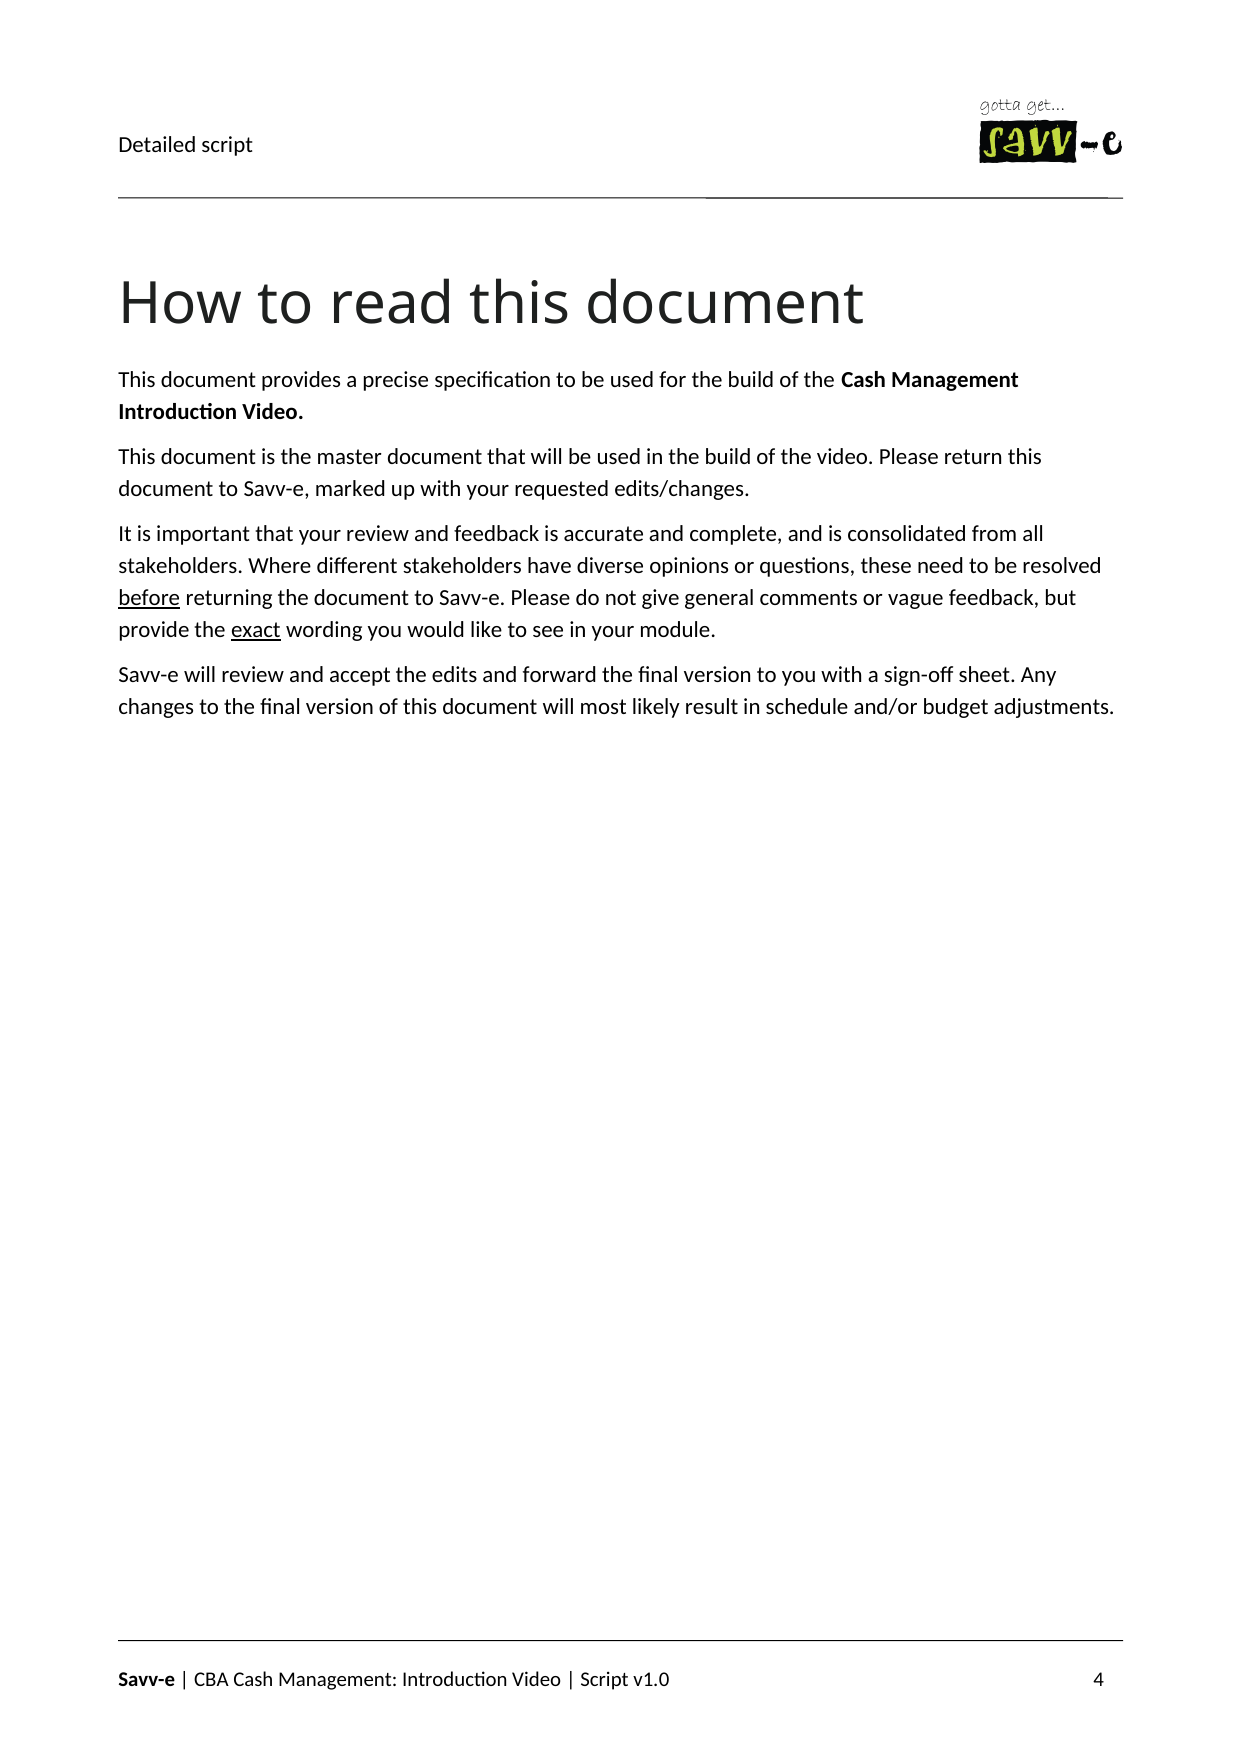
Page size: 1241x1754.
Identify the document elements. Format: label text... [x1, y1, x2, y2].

text It is important that your review and feedback is accurate and complete, and is consolidated from all stakeholders. Where different stakeholders have diverse opinions or questions, these need to be resolved before returning the document to Savv-e. Please do not give general comments or vague feedback, but provide the exact wording you would like to see in your module. [118, 519, 1122, 643]
subtitle How to read this document [118, 261, 1122, 341]
text This document provides a precise specification to be used for the build of the Cash Management Introduction Video. [118, 365, 1122, 425]
picture [978, 97, 1123, 166]
text This document is the master document that will be used in the build of the video. Please return this document to Savv-e, marked up with your requested edits/changes. [118, 442, 1122, 502]
text Savv-e will review and accept the edits and forward the final version to you with a sign-off sheet. Any changes to the final version of this document will most likely result in schedule and/or budget adjustments. [118, 660, 1122, 720]
